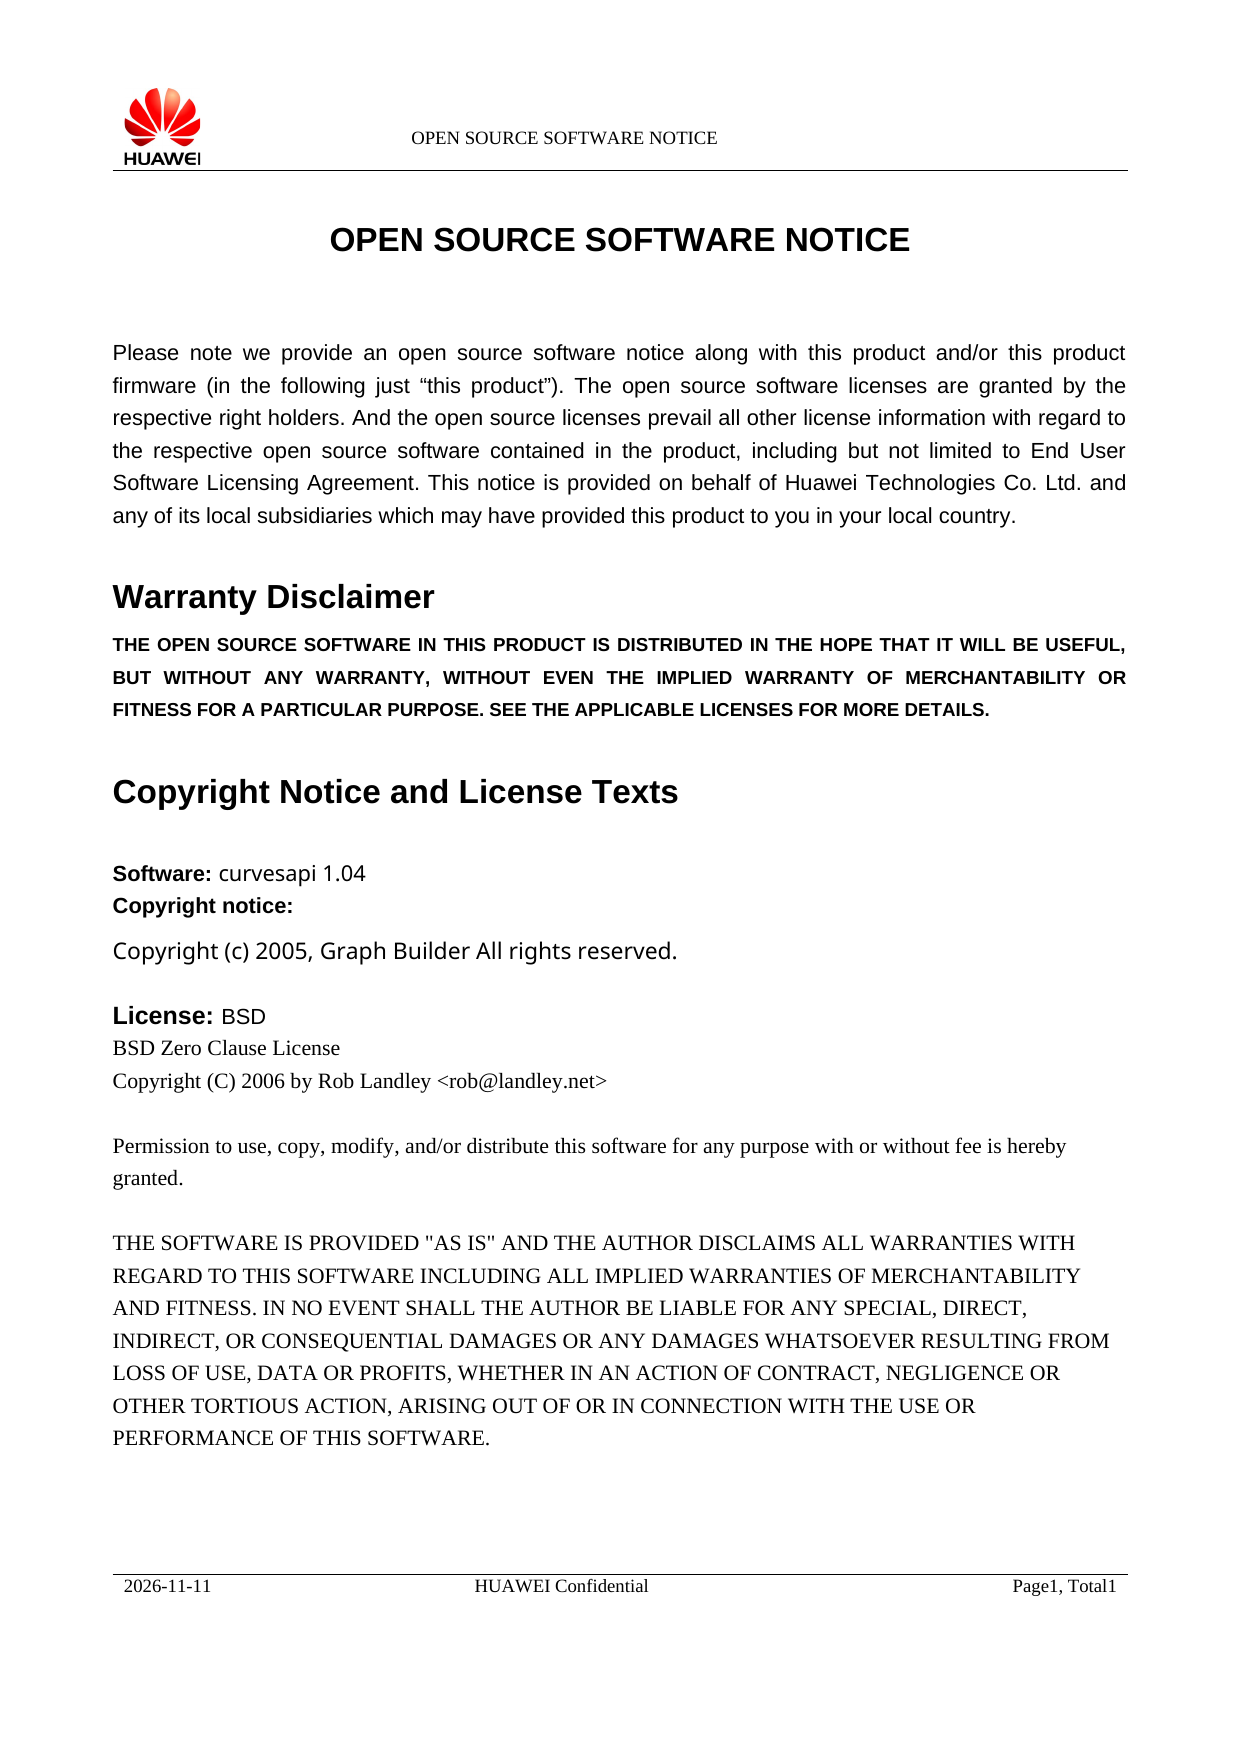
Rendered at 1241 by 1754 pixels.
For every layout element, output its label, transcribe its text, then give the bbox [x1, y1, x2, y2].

text Please note we provide an open source software notice along with this product and/or this product firmware (in the following just “this product”). The open source software licenses are granted by the respective right holders. And the open source licenses prevail all other license information with regard to the respective open source software contained in the product, including but not limited to End User Software Licensing Agreement. This notice is provided on behalf of Huawei Technologies Co. Ltd. and any of its local subsidiaries which may have provided this product to you in your local country. [112, 336, 1128, 531]
text Copyright Notice and License Texts [112, 759, 1128, 824]
text License: BSD [112, 999, 1128, 1031]
text OPEN SOURCE SOFTWARE NOTICE [112, 206, 1128, 271]
text The open source software in this product is distributed in the hope that it will be useful, but WITHOUT ANY WARRANTY, without even the implied warranty of MERCHANTABILITY or FITNESS FOR A PARTICULAR PURPOSE. See the applicable licenses for more details. [112, 629, 1128, 726]
text BSD Zero Clause License Copyright (C) 2006 by Rob Landley <rob@landley.net> Permission to use, copy, modify, and/or distribute this software for any purpose with or without fee is hereby granted. THE SOFTWARE IS PROVIDED "AS IS" AND THE AUTHOR DISCLAIMS ALL WARRANTIES WITH REGARD TO THIS SOFTWARE INCLUDING ALL IMPLIED WARRANTIES OF MERCHANTABILITY AND FITNESS. IN NO EVENT SHALL THE AUTHOR BE LIABLE FOR ANY SPECIAL, DIRECT, INDIRECT, OR CONSEQUENTIAL DAMAGES OR ANY DAMAGES WHATSOEVER RESULTING FROM LOSS OF USE, DATA OR PROFITS, WHETHER IN AN ACTION OF CONTRACT, NEGLIGENCE OR OTHER TORTIOUS ACTION, ARISING OUT OF OR IN CONNECTION WITH THE USE OR PERFORMANCE OF THIS SOFTWARE. [112, 1031, 1128, 1486]
title Software: curvesapi 1.04 [112, 856, 1128, 889]
picture [124, 88, 201, 165]
text Copyright notice: [112, 889, 1128, 921]
text Warranty Disclaimer [112, 564, 1128, 629]
text Copyright (c) 2005, Graph Builder All rights reserved. [112, 934, 1128, 999]
